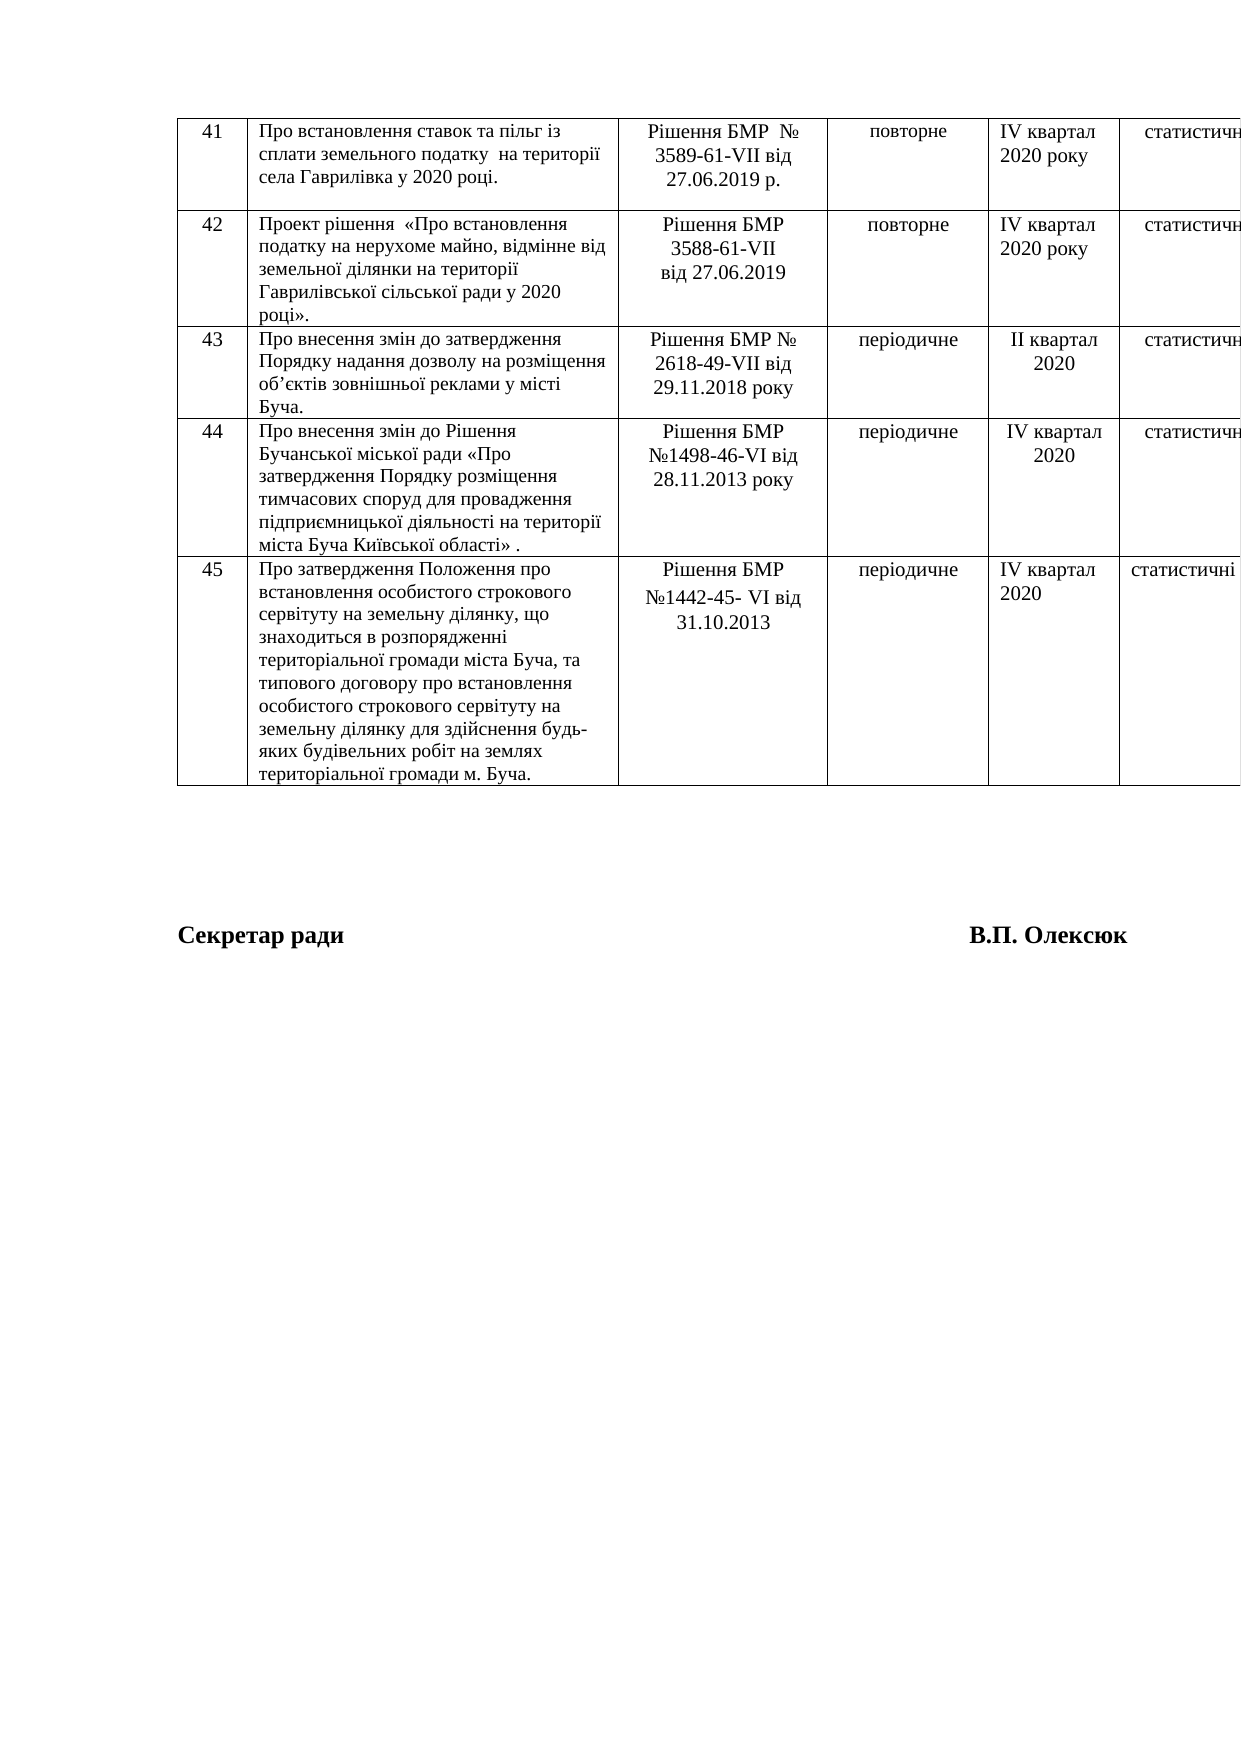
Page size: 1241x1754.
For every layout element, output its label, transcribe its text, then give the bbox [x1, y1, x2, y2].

table_cell Рішення БМР № 2618-49-VII від 29.11.2018 року [619, 327, 827, 418]
table_cell Рішення БМР 3588-61-VII від 27.06.2019 [619, 211, 827, 326]
table_cell 45 [178, 557, 247, 785]
table_cell Про внесення змін до затвердження Порядку надання дозволу на розміщення об’єктів зовнішньої реклами у місті Буча. [248, 327, 618, 418]
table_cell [989, 119, 1119, 210]
table_cell IV квартал 2020 року [989, 211, 1119, 326]
table_cell 41 [178, 119, 247, 210]
table_cell Про внесення змін до Рішення Бучанської міської ради «Про затвердження Порядку розміщення тимчасових споруд для провадження підприємницької діяльності на території міста Буча Київської області» . [248, 419, 618, 556]
table_cell Про встановлення ставок та пільг із сплати земельного податку на території села Гаврилівка у 2020 році. [248, 119, 618, 210]
table_cell 44 [178, 419, 247, 556]
table_cell II квартал 2020 [989, 327, 1119, 418]
table_cell Рішення БМР №1442-45- VI від 31.10.2013 [619, 557, 827, 785]
table_cell Про затвердження Положення про встановлення особистого строкового сервітуту на земельну ділянку, що знаходиться в розпорядженні територіальної громади міста Буча, та типового договору про встановлення особистого строкового сервітуту на земельну ділянку для здійснення будь-яких будівельних робіт на землях територіальної громади м. Буча. [248, 557, 618, 785]
table_cell статистичні [1120, 119, 1240, 210]
table_cell IV квартал 2020 [989, 557, 1119, 785]
table_cell періодичне [828, 419, 988, 556]
table_cell статистичні [1120, 557, 1240, 785]
table_cell повторне [828, 211, 988, 326]
table_cell періодичне [828, 327, 988, 418]
table_cell повторне [828, 119, 988, 210]
table_cell статистичні [1120, 419, 1240, 556]
table_cell Рішення БМР № 3589-61-VII від 27.06.2019 р. [619, 119, 827, 210]
table_cell 43 [178, 327, 247, 418]
table_cell Рішення БМР №1498-46-VI від 28.11.2013 року [619, 419, 827, 556]
table_cell Проект рішення «Про встановлення податку на нерухоме майно, відмінне від земельної ділянки на території Гаврилівської сільської ради у 2020 році». [248, 211, 618, 326]
table_cell періодичне [828, 557, 988, 785]
table_cell 42 [178, 211, 247, 326]
text Секретар ради В.П. Олексюк [177, 920, 1143, 949]
table_cell статистичні [1120, 211, 1240, 326]
table_cell IV квартал 2020 [989, 419, 1119, 556]
table_cell статистичні [1120, 327, 1240, 418]
